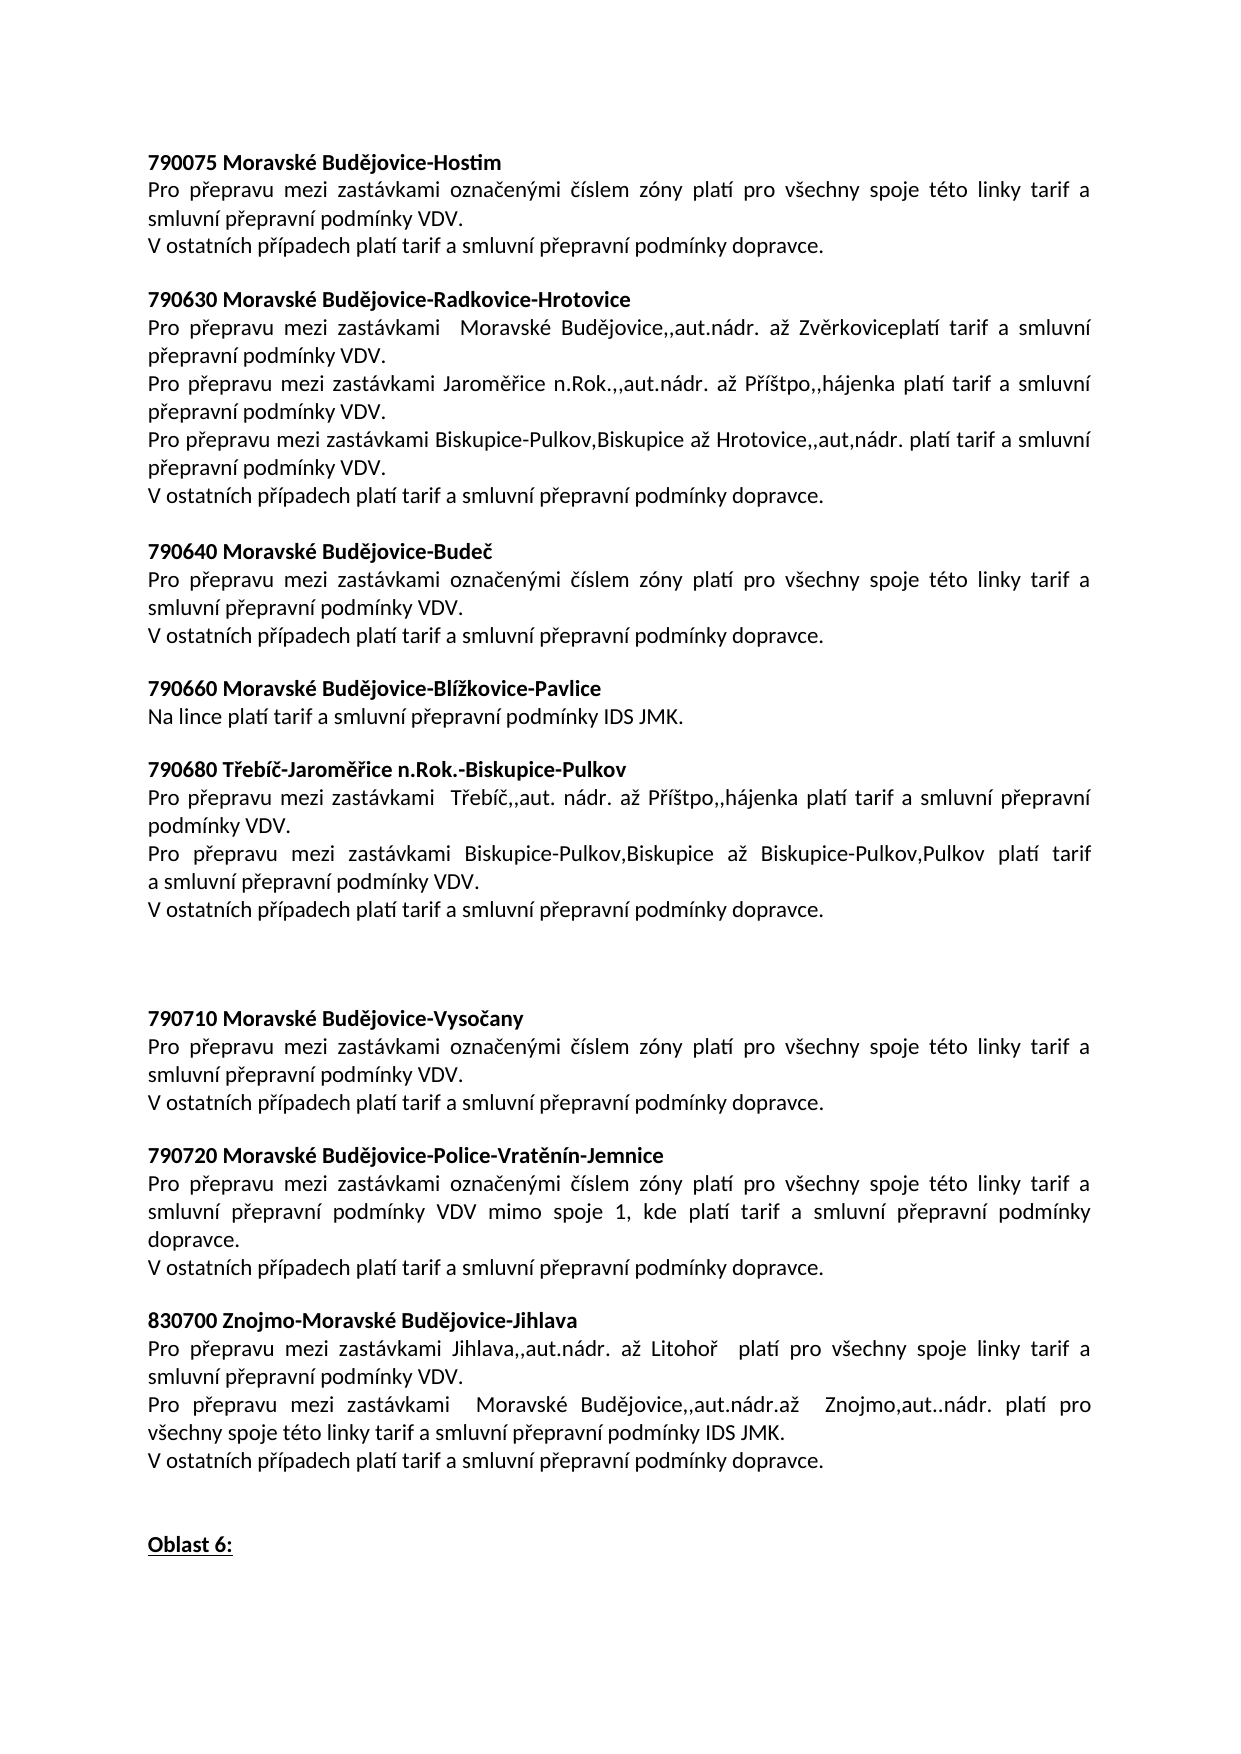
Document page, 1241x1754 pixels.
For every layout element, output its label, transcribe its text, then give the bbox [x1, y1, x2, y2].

text Na lince platí tarif a smluvní přepravní podmínky IDS JMK. [148, 702, 1093, 730]
text Pro přepravu mezi zastávkami Biskupice-Pulkov,Biskupice až Biskupice-Pulkov,Pulkov platí tarif a smluvní přepravní podmínky VDV. [148, 839, 1093, 895]
text V ostatních případech platí tarif a smluvní přepravní podmínky dopravce. [148, 895, 1093, 923]
text Pro přepravu mezi zastávkami označenými číslem zóny platí pro všechny spoje této linky tarif a smluvní přepravní podmínky VDV. [148, 565, 1093, 621]
text V ostatních případech platí tarif a smluvní přepravní podmínky dopravce. [148, 481, 1093, 509]
text V ostatních případech platí tarif a smluvní přepravní podmínky dopravce. [148, 1088, 1093, 1116]
text Pro přepravu mezi zastávkami označenými číslem zóny platí pro všechny spoje této linky tarif a smluvní přepravní podmínky VDV. [148, 1032, 1093, 1088]
text Pro přepravu mezi zastávkami označenými číslem zóny platí pro všechny spoje této linky tarif a smluvní přepravní podmínky VDV mimo spoje 1, kde platí tarif a smluvní přepravní podmínky dopravce. [148, 1169, 1093, 1253]
text V ostatních případech platí tarif a smluvní přepravní podmínky dopravce. [148, 1446, 1093, 1474]
text 790680 Třebíč-Jaroměřice n.Rok.-Biskupice-Pulkov [148, 755, 1093, 783]
text Pro přepravu mezi zastávkami Jaroměřice n.Rok.,,aut.nádr. až Příštpo,,hájenka platí tarif a smluvní přepravní podmínky VDV. [148, 369, 1093, 425]
text 790660 Moravské Budějovice-Blížkovice-Pavlice [148, 674, 1093, 702]
text 790720 Moravské Budějovice-Police-Vratěnín-Jemnice [148, 1141, 1093, 1169]
text 790710 Moravské Budějovice-Vysočany [148, 1004, 1093, 1032]
text Oblast 6: [148, 1531, 1093, 1558]
text 790630 Moravské Budějovice-Radkovice-Hrotovice [148, 285, 1093, 313]
text V ostatních případech platí tarif a smluvní přepravní podmínky dopravce. [148, 1253, 1093, 1281]
text 790075 Moravské Budějovice-Hostim [148, 148, 1093, 176]
text 790640 Moravské Budějovice-Budeč [148, 537, 1093, 565]
text V ostatních případech platí tarif a smluvní přepravní podmínky dopravce. [148, 232, 1093, 260]
text Pro přepravu mezi zastávkami Moravské Budějovice,,aut.nádr.až Znojmo,aut..nádr. platí pro všechny spoje této linky tarif a smluvní přepravní podmínky IDS JMK. [148, 1390, 1093, 1446]
text V ostatních případech platí tarif a smluvní přepravní podmínky dopravce. [148, 621, 1093, 649]
text 830700 Znojmo-Moravské Budějovice-Jihlava [148, 1306, 1093, 1334]
text Pro přepravu mezi zastávkami Moravské Budějovice,,aut.nádr. až Zvěrkoviceplatí tarif a smluvní přepravní podmínky VDV. [148, 313, 1093, 369]
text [148, 176, 1093, 232]
text Pro přepravu mezi zastávkami Třebíč,,aut. nádr. až Příštpo,,hájenka platí tarif a smluvní přepravní podmínky VDV. [148, 783, 1093, 839]
text Pro přepravu mezi zastávkami Jihlava,,aut.nádr. až Litohoř platí pro všechny spoje linky tarif a smluvní přepravní podmínky VDV. [148, 1334, 1093, 1390]
text Pro přepravu mezi zastávkami Biskupice-Pulkov,Biskupice až Hrotovice,,aut,nádr. platí tarif a smluvní přepravní podmínky VDV. [148, 425, 1093, 481]
